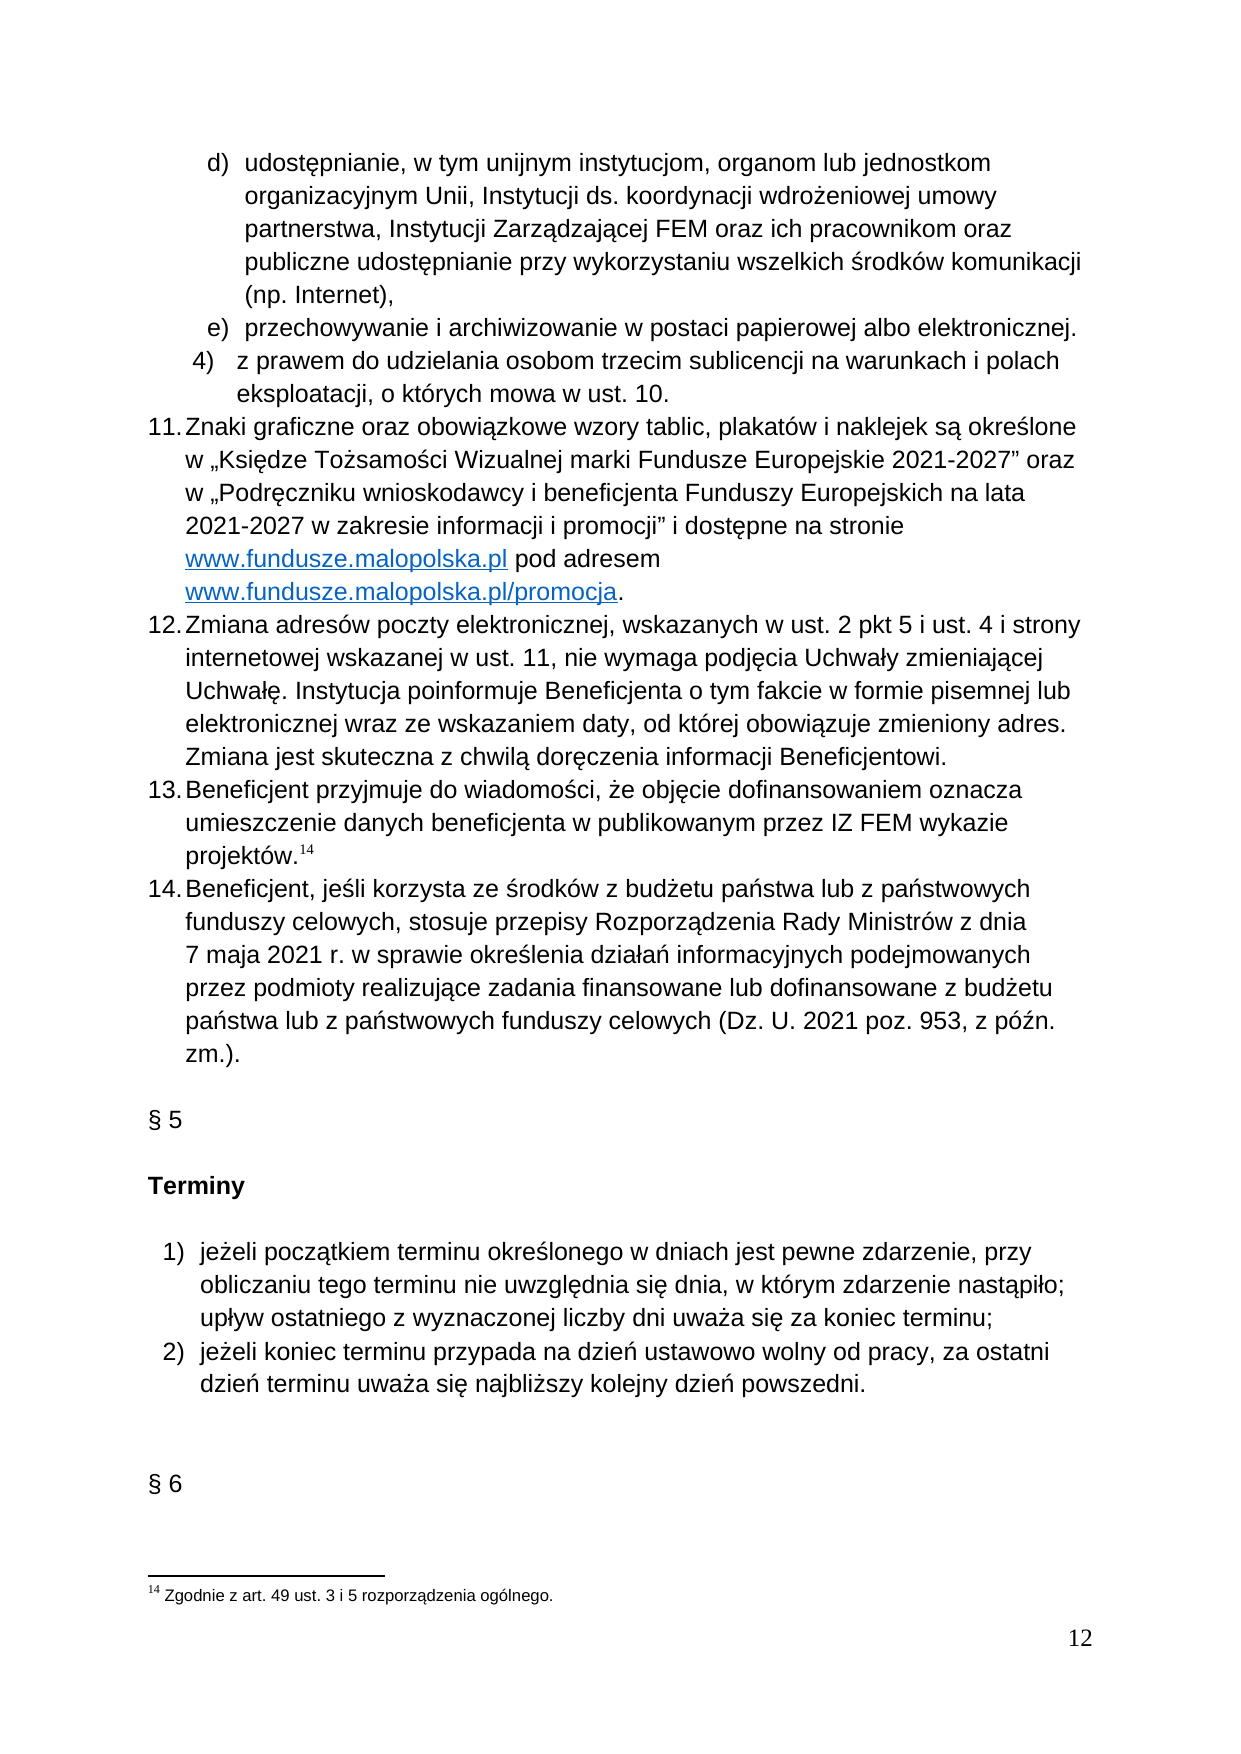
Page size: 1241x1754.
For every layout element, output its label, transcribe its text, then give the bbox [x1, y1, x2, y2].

list Zmiana adresów poczty elektronicznej, wskazanych w ust. 2 pkt 5 i ust. 4 i strony internetowej wskazanej w ust. 11, nie wymaga podjęcia Uchwały zmieniającej Uchwałę. Instytucja poinformuje Beneficjenta o tym fakcie w formie pisemnej lub elektronicznej wraz ze wskazaniem daty, od której obowiązuje zmieniony adres. Zmiana jest skuteczna z chwilą doręczenia informacji Beneficjentowi. [148, 610, 1093, 771]
text § 6 [148, 1468, 1093, 1497]
text Terminy [148, 1171, 1093, 1200]
list z prawem do udzielania osobom trzecim sublicencji na warunkach i polach eksploatacji, o których mowa w ust. 10. [192, 346, 1093, 407]
list Znaki graficzne oraz obowiązkowe wzory tablic, plakatów i naklejek są określone w „Księdze Tożsamości Wizualnej marki Fundusze Europejskie 2021-2027” oraz w „Podręczniku wnioskodawcy i beneficjenta Funduszy Europejskich na lata 2021-2027 w zakresie informacji i promocji” i dostępne na stronie www.fundusze.malopolska.pl pod adresem www.fundusze.malopolska.pl/promocja. [148, 412, 1093, 606]
list przechowywanie i archiwizowanie w postaci papierowej albo elektronicznej. [207, 313, 1093, 341]
text § 5 [148, 1105, 1093, 1134]
list Beneficjent, jeśli korzysta ze środków z budżetu państwa lub z państwowych funduszy celowych, stosuje przepisy Rozporządzenia Rady Ministrów z dnia 7 maja 2021 r. w sprawie określenia działań informacyjnych podejmowanych przez podmioty realizujące zadania finansowane lub dofinansowane z budżetu państwa lub z państwowych funduszy celowych (Dz. U. 2021 poz. 953, z późn. zm.). [148, 874, 1093, 1068]
list Beneficjent przyjmuje do wiadomości, że objęcie dofinansowaniem oznacza umieszczenie danych beneficjenta w publikowanym przez IZ FEM wykazie projektów. [148, 775, 1093, 870]
list udostępnianie, w tym unijnym instytucjom, organom lub jednostkom organizacyjnym Unii, Instytucji ds. koordynacji wdrożeniowej umowy partnerstwa, Instytucji Zarządzającej FEM oraz ich pracownikom oraz publiczne udostępnianie przy wykorzystaniu wszelkich środków komunikacji (np. Internet), [207, 148, 1093, 308]
list jeżeli początkiem terminu określonego w dniach jest pewne zdarzenie, przy obliczaniu tego terminu nie uwzględnia się dnia, w którym zdarzenie nastąpiło; upływ ostatniego z wyznaczonej liczby dni uważa się za koniec terminu; [162, 1237, 1093, 1332]
list jeżeli koniec terminu przypada na dzień ustawowo wolny od pracy, za ostatni dzień terminu uważa się najbliższy kolejny dzień powszedni. [162, 1336, 1093, 1398]
